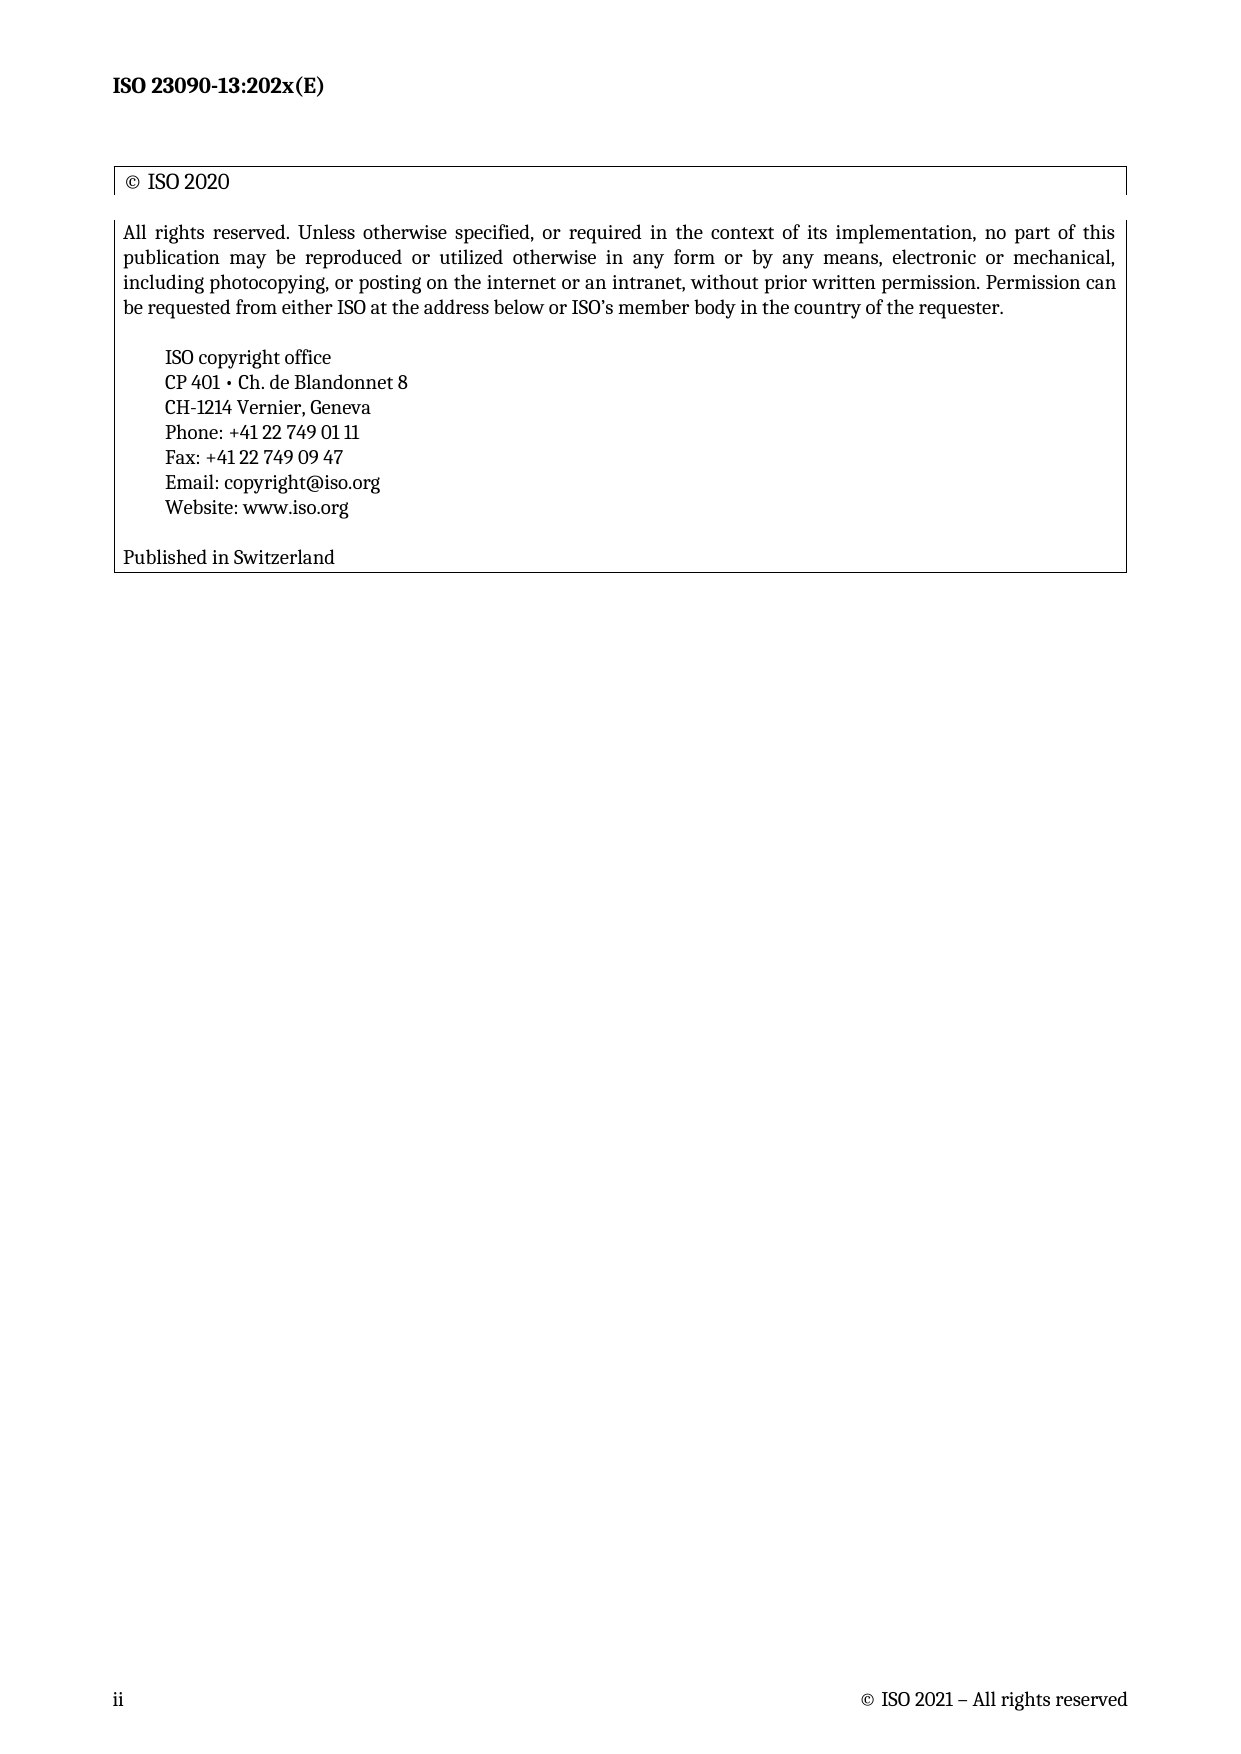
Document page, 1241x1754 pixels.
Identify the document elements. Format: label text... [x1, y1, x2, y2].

text Website: www.iso.org [115, 495, 1126, 520]
text CH-1214 Vernier, Geneva [115, 395, 1126, 420]
text ISO copyright office [115, 345, 1126, 370]
text Published in Switzerland [115, 545, 1126, 572]
text © ISO 2020 [115, 167, 1126, 195]
text Fax: +41 22 749 09 47 [115, 445, 1126, 470]
text CP 401 • Ch. de Blandonnet 8 [115, 370, 1126, 395]
text All rights reserved. Unless otherwise specified, or required in the context of its implementation, no part of this publication may be reproduced or utilized otherwise in any form or by any means, electronic or mechanical, including photocopying, or posting on the internet or an intranet, without prior written permission. Permission can be requested from either ISO at the address below or ISO’s member body in the country of the requester. [115, 220, 1126, 320]
text Phone: +41 22 749 01 11 [115, 420, 1126, 445]
text Email: copyright@iso.org [115, 470, 1126, 495]
